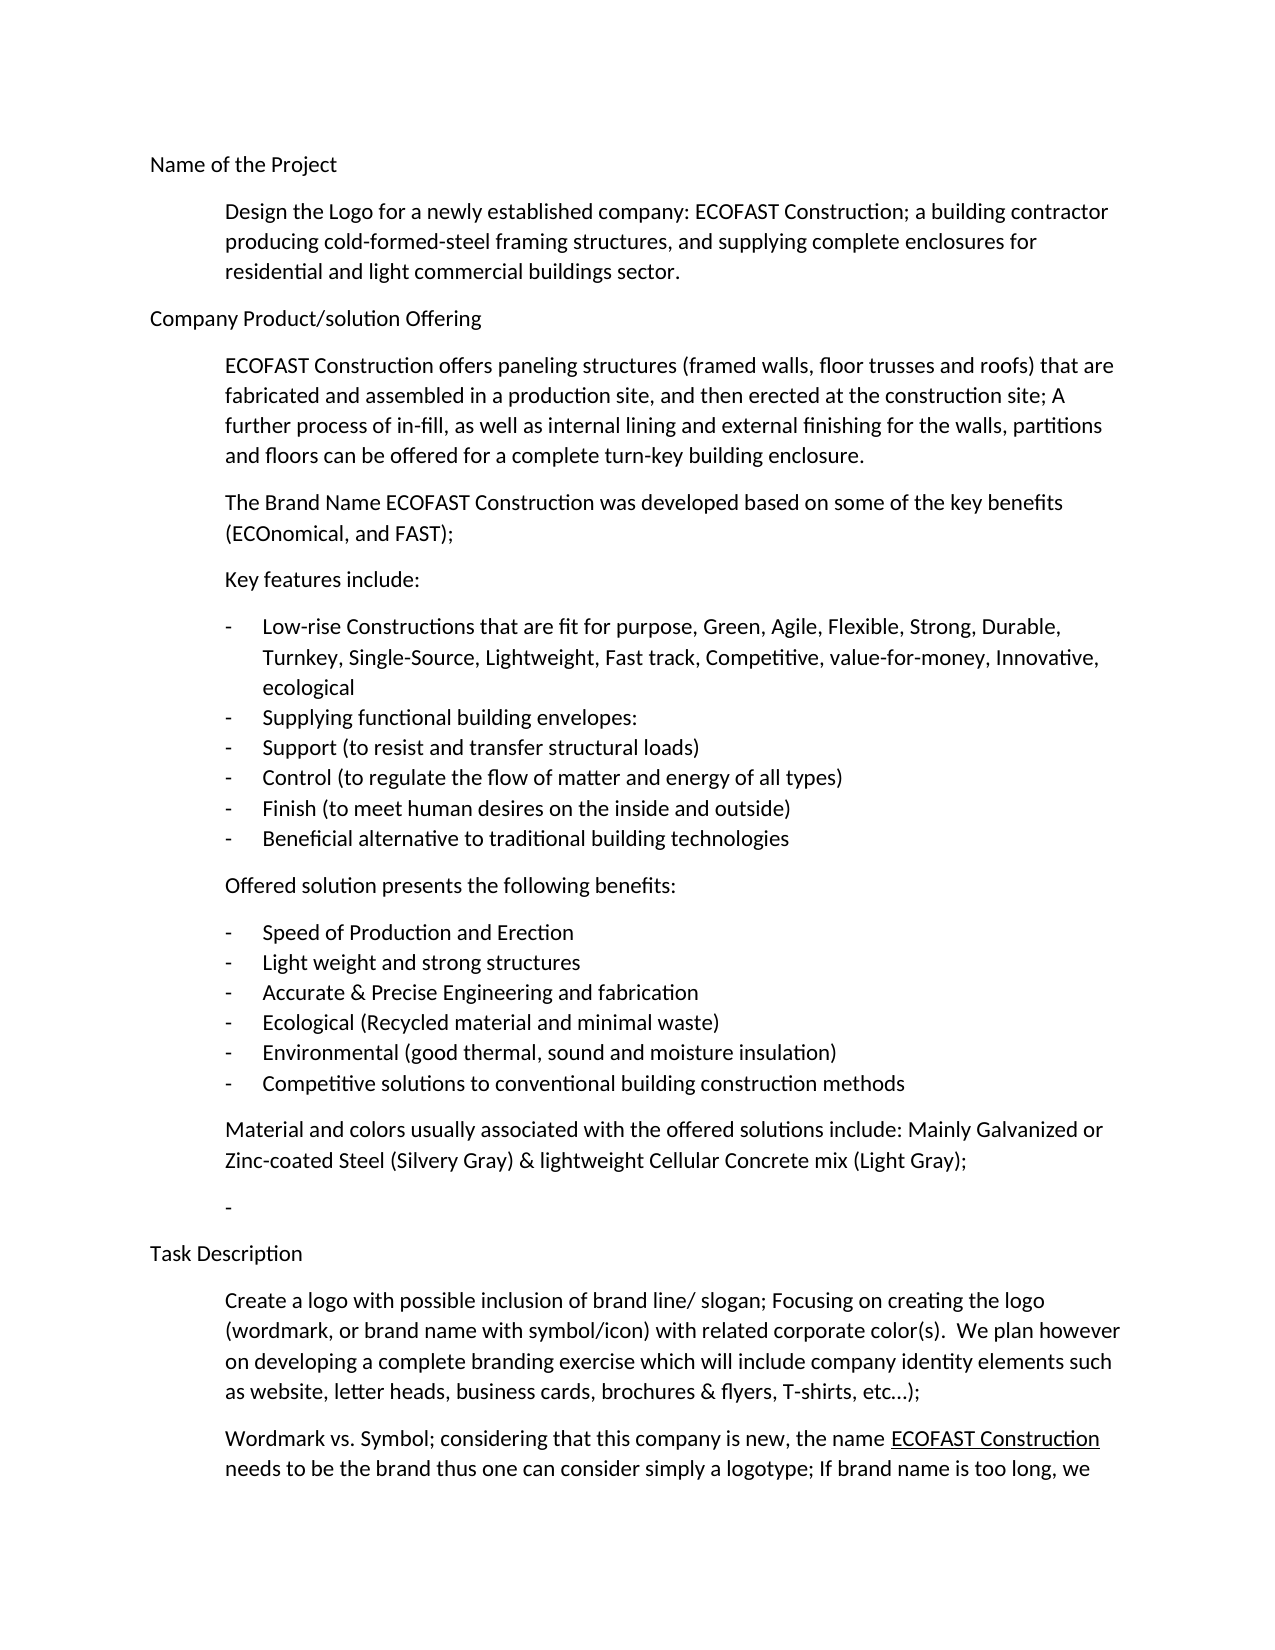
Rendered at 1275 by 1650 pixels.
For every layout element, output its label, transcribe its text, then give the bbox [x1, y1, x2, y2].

list Control (to regulate the flow of matter and energy of all types) [225, 763, 1125, 792]
list Speed of Production and Erection [225, 918, 1125, 946]
text Offered solution presents the following benefits: [225, 871, 1125, 899]
list Finish (to meet human desires on the inside and outside) [225, 794, 1125, 822]
text Create a logo with possible inclusion of brand line/ slogan; Focusing on creating the logo (wordmark, or brand name with symbol/icon) with related corporate color(s). We plan however on developing a complete branding exercise which will include company identity elements such as website, letter heads, business cards, brochures & flyers, T-shirts, etc…); [225, 1286, 1125, 1405]
list Supplying functional building envelopes: [225, 703, 1125, 731]
list Beneficial alternative to traditional building technologies [225, 824, 1125, 852]
list Accurate & Precise Engineering and fabrication [225, 978, 1125, 1006]
text Key features include: [225, 566, 1125, 594]
list Competitive solutions to conventional building construction methods [225, 1069, 1125, 1097]
list Ecological (Recycled material and minimal waste) [225, 1008, 1125, 1036]
text Material and colors usually associated with the offered solutions include: Mainly Galvanized or Zinc-coated Steel (Silvery Gray) & lightweight Cellular Concrete mix (Light Gray); [225, 1116, 1125, 1174]
text Name of the Project [150, 150, 1125, 178]
list Low-rise Constructions that are fit for purpose, Green, Agile, Flexible, Strong, Durable, Turnkey, Single-Source, Lightweight, Fast track, Competitive, value-for-money, Innovative, ecological [225, 612, 1125, 701]
list Support (to resist and transfer structural loads) [225, 733, 1125, 761]
list Environmental (good thermal, sound and moisture insulation) [225, 1038, 1125, 1067]
text Task Description [150, 1239, 1125, 1268]
text ECOFAST Construction offers paneling structures (framed walls, floor trusses and roofs) that are fabricated and assembled in a production site, and then erected at the construction site; A further process of in-fill, as well as internal lining and external finishing for the walls, partitions and floors can be offered for a complete turn-key building enclosure. [225, 351, 1125, 470]
list Light weight and strong structures [225, 948, 1125, 976]
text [225, 1424, 1125, 1482]
text The Brand Name ECOFAST Construction was developed based on some of the key benefits (ECOnomical, and FAST); [225, 488, 1125, 547]
text Company Product/solution Offering [150, 304, 1125, 332]
text Design the Logo for a newly established company: ECOFAST Construction; a building contractor producing cold-formed-steel framing structures, and supplying complete enclosures for residential and light commercial buildings sector. [225, 197, 1125, 285]
